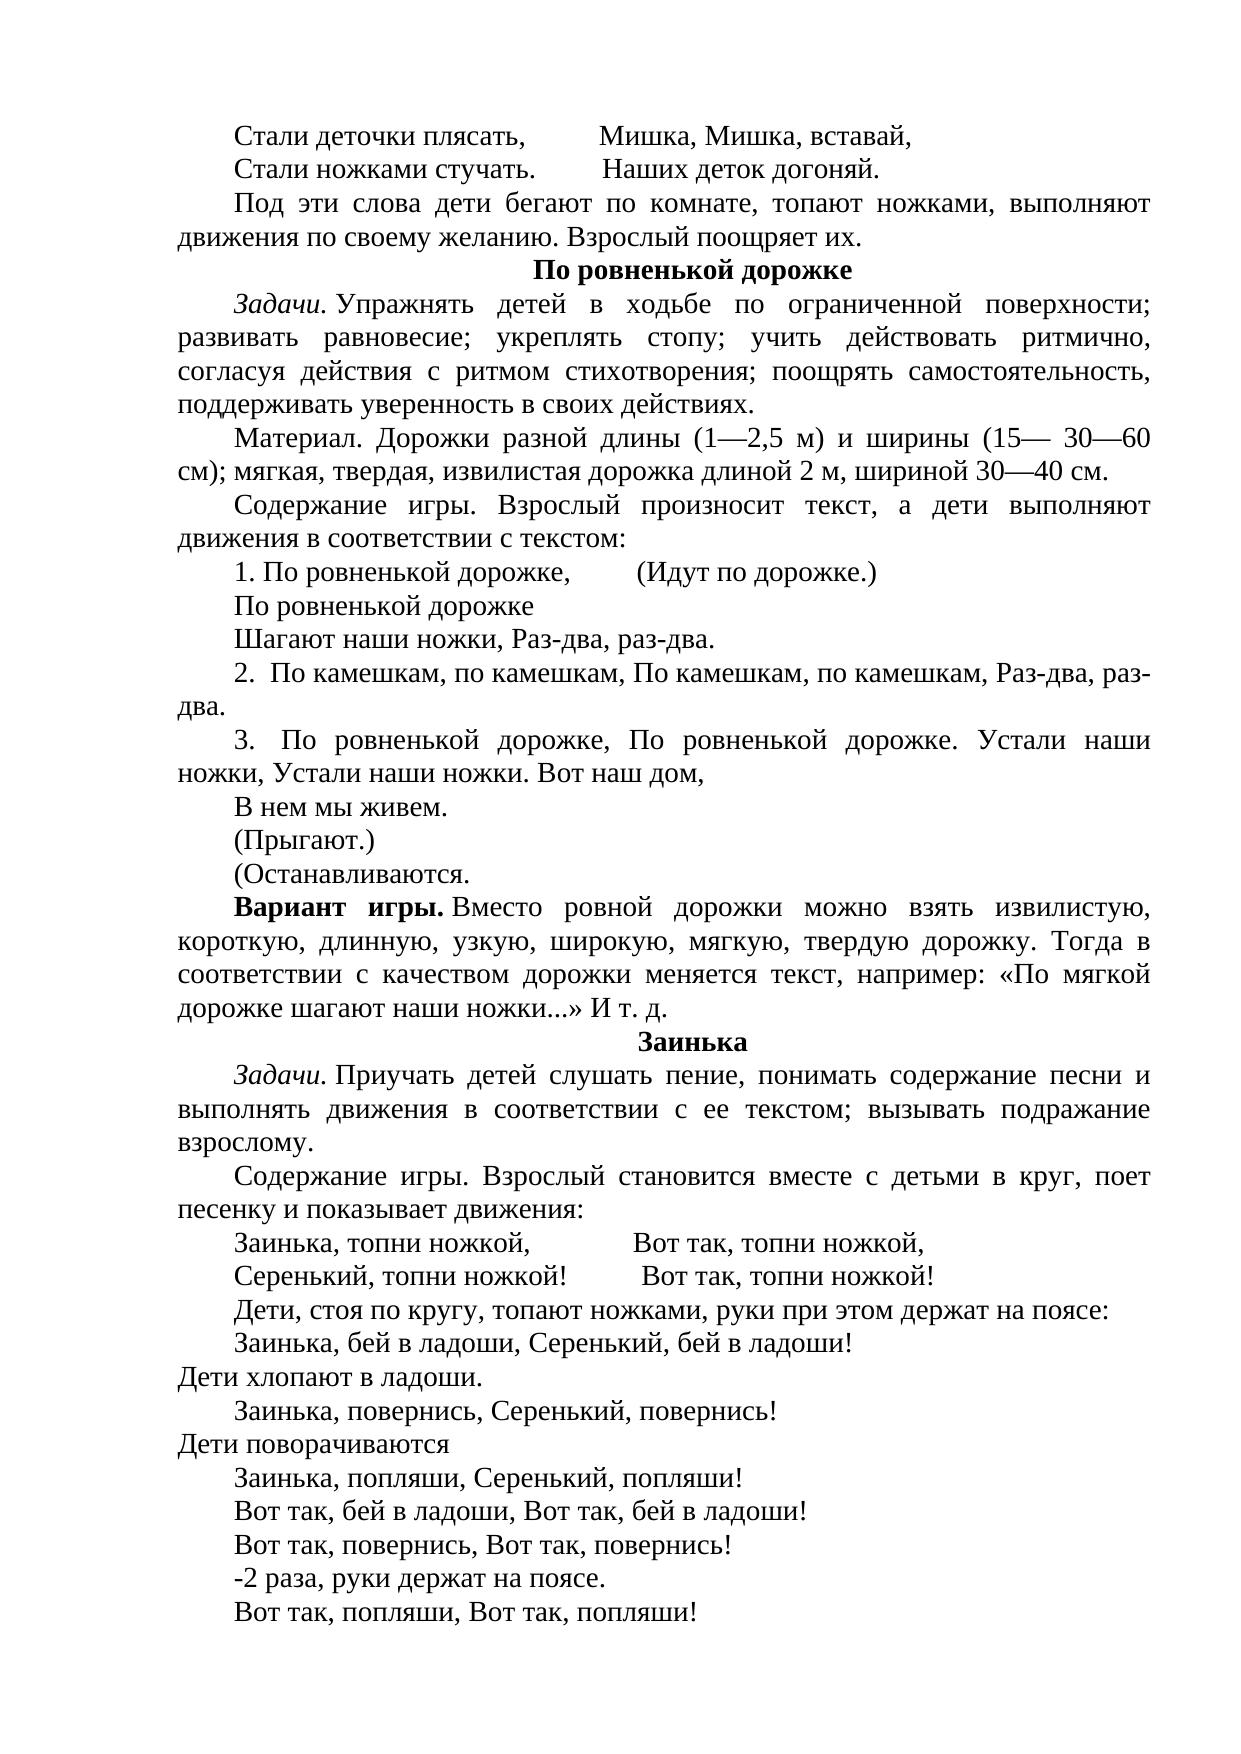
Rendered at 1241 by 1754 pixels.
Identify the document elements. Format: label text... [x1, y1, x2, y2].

text Вот так, бей в ладоши, Вот так, бей в ладоши! [177, 1493, 1152, 1527]
text (Останавливаются. [177, 856, 1152, 889]
text 3. По ровненькой дорожке, По ровненькой дорожке. Устали наши ножки, Устали наши ножки. Вот наш дом, [177, 722, 1152, 789]
text 1. По ровненькой дорожке, (Идут по дорожке.) [177, 554, 1152, 588]
text Дети, стоя по кругу, топают ножками, руки при этом держат на поясе: [177, 1292, 1152, 1326]
text -2 раза, руки держат на поясе. [177, 1560, 1152, 1594]
text Материал. Дорожки разной длины (1—2,5 м) и ширины (15— 30—60 см); мягкая, твердая, извилистая дорожка длиной 2 м, шириной 30—40 см. [177, 420, 1152, 487]
text Заинька [177, 1024, 1152, 1057]
text Содержание игры. Взрослый произносит текст, а дети выполняют движения в соответствии с текстом: [177, 487, 1152, 554]
text Вот так, попляши, Вот так, попляши! [177, 1594, 1152, 1627]
text Шагают наши ножки, Раз-два, раз-два. [177, 621, 1152, 655]
text Задачи. Упражнять детей в ходьбе по ограниченной поверхности; развивать равновесие; укреплять стопу; учить действовать ритмично, согласуя действия с ритмом стихотворения; поощрять самостоятельность, поддерживать уверенность в своих действиях. [177, 286, 1152, 420]
text Заинька, попляши, Серенький, попляши! [177, 1460, 1152, 1493]
text Содержание игры. Взрослый становится вместе с детьми в круг, поет песенку и показывает движения: [177, 1158, 1152, 1225]
text Заинька, топни ножкой, Вот так, топни ножкой, [177, 1225, 1152, 1258]
text Заинька, повернись, Серенький, повернись! [177, 1393, 1152, 1426]
text Стали деточки плясать, Мишка, Мишка, вставай, [177, 118, 1152, 152]
text По ровненькой дорожке [177, 588, 1152, 621]
text В нем мы живем. [177, 789, 1152, 822]
text Под эти слова дети бегают по комнате, топают ножками, выполняют движения по своему желанию. Взрослый поощряет их. [177, 185, 1152, 252]
text Серенький, топни ножкой! Вот так, топни ножкой! [177, 1258, 1152, 1292]
text Дети поворачиваются [177, 1426, 1152, 1460]
text Вариант игры. Вместо ровной дорожки можно взять извилистую, короткую, длинную, узкую, широкую, мягкую, твердую дорожку. Тогда в соответствии с качеством дорожки меняется текст, например: «По мягкой дорожке шагают наши ножки...» И т. д. [177, 889, 1152, 1024]
text Задачи. Приучать детей слушать пение, понимать содержание песни и выполнять движения в соответствии с ее текстом; вызывать подражание взрослому. [177, 1057, 1152, 1158]
text (Прыгают.) [177, 822, 1152, 856]
text 2. По камешкам, по камешкам, По камешкам, по камешкам, Раз-два, раз-два. [177, 655, 1152, 722]
text Вот так, повернись, Вот так, повернись! [177, 1527, 1152, 1560]
text По ровненькой дорожке [177, 252, 1152, 286]
text Стали ножками стучать. Наших деток догоняй. [177, 152, 1152, 185]
text Дети хлопают в ладоши. [177, 1359, 1152, 1393]
text Заинька, бей в ладоши, Серенький, бей в ладоши! [177, 1326, 1152, 1359]
